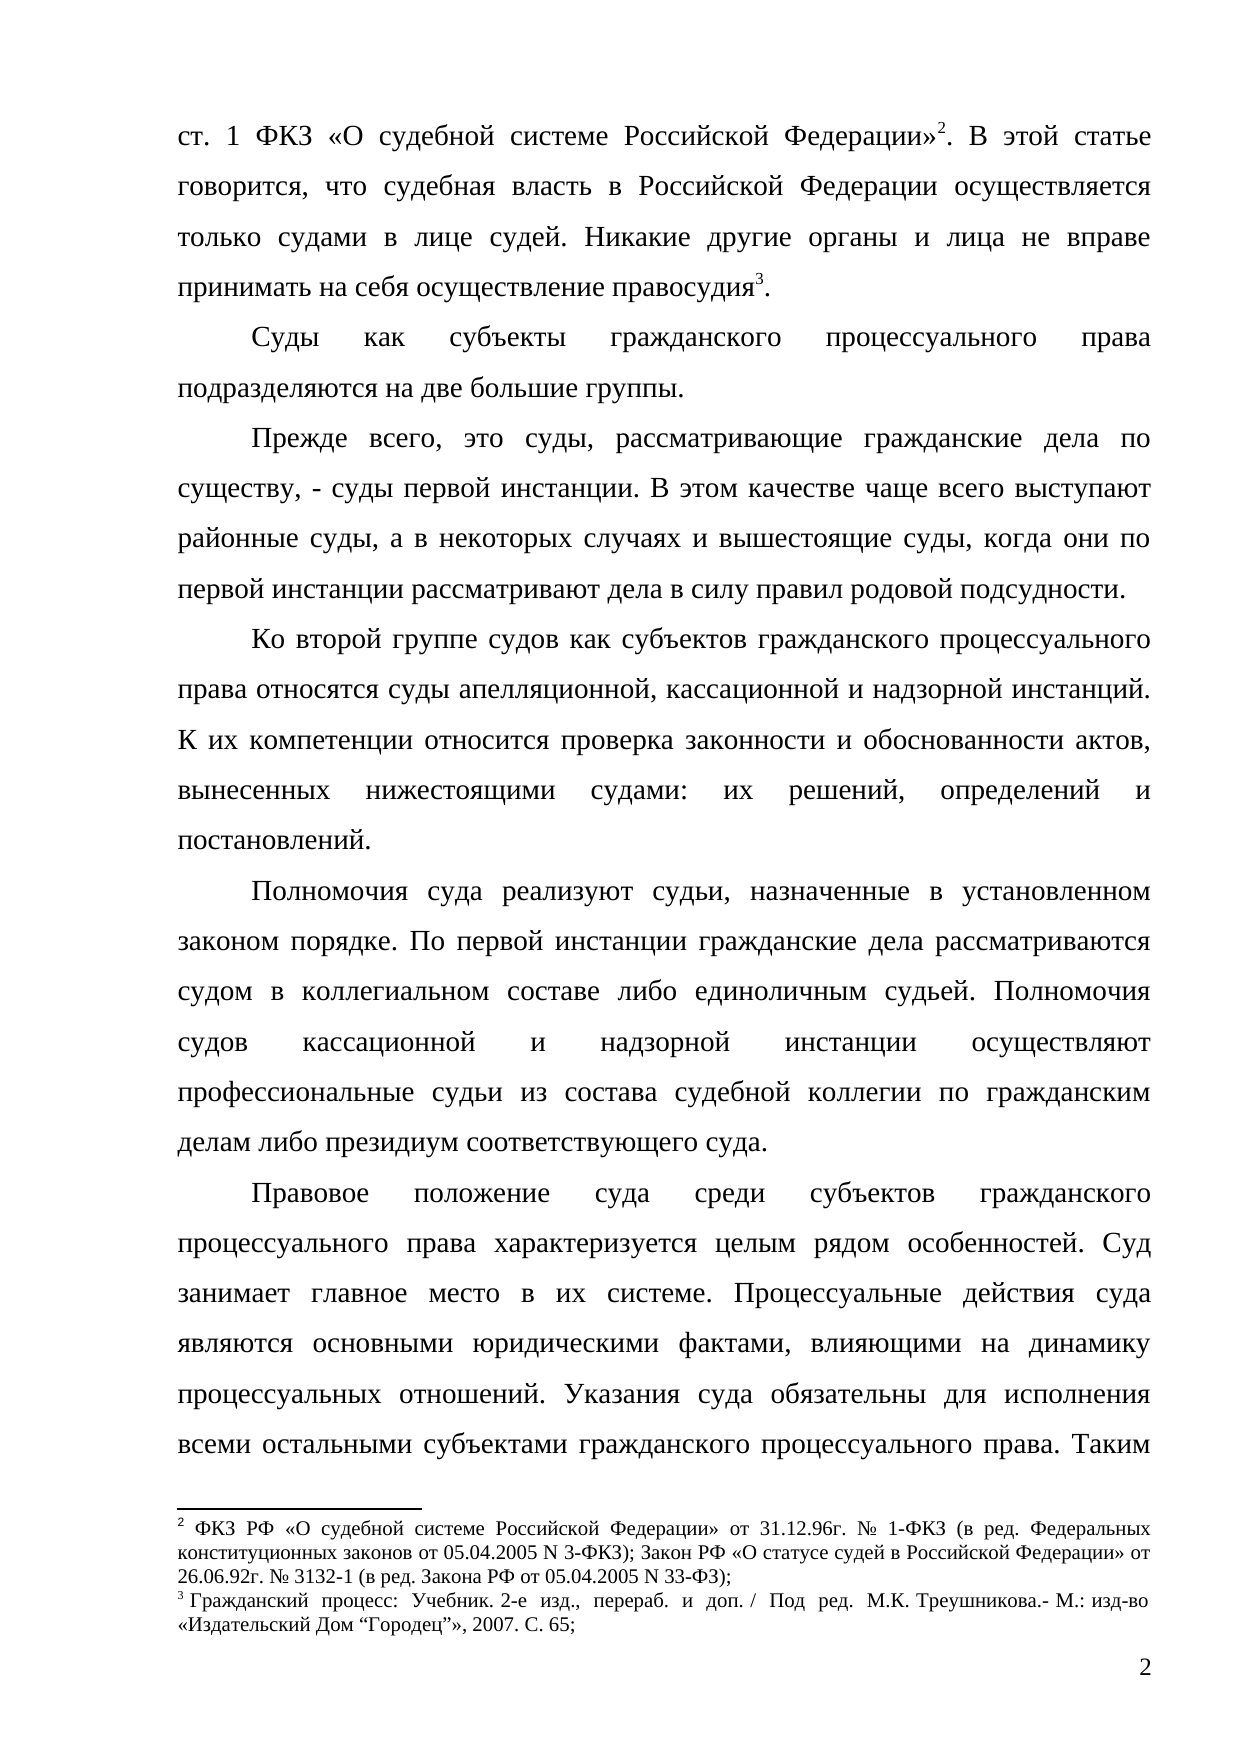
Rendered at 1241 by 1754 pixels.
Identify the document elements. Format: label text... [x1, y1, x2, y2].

text Суды как субъекты гражданского процессуального права подразделяются на две большие группы. [177, 319, 1152, 403]
text Полномочия суда реализуют судьи, назначенные в установленном законом порядке. По первой инстанции гражданские дела рассматриваются судом в коллегиальном составе либо единоличным судьей. Полномочия судов кассационной и надзорной инстанции осуществляют профессиональные судьи из состава судебной коллегии по гражданским делам либо президиум соответствующего суда. [177, 873, 1152, 1158]
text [177, 1175, 1152, 1460]
text Ко второй группе судов как субъектов гражданского процессуального права относятся суды апелляционной, кассационной и надзорной инстанций. К их компетенции относится проверка законности и обоснованности актов, вынесенных нижестоящими судами: их решений, определений и постановлений. [177, 621, 1152, 856]
text Прежде всего, это суды, рассматривающие гражданские дела по существу, - суды первой инстанции. В этом качестве чаще всего выступают районные суды, а в некоторых случаях и вышестоящие суды, когда они по первой инстанции рассматривают дела в силу правил родовой подсудности. [177, 420, 1152, 604]
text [177, 118, 1152, 303]
